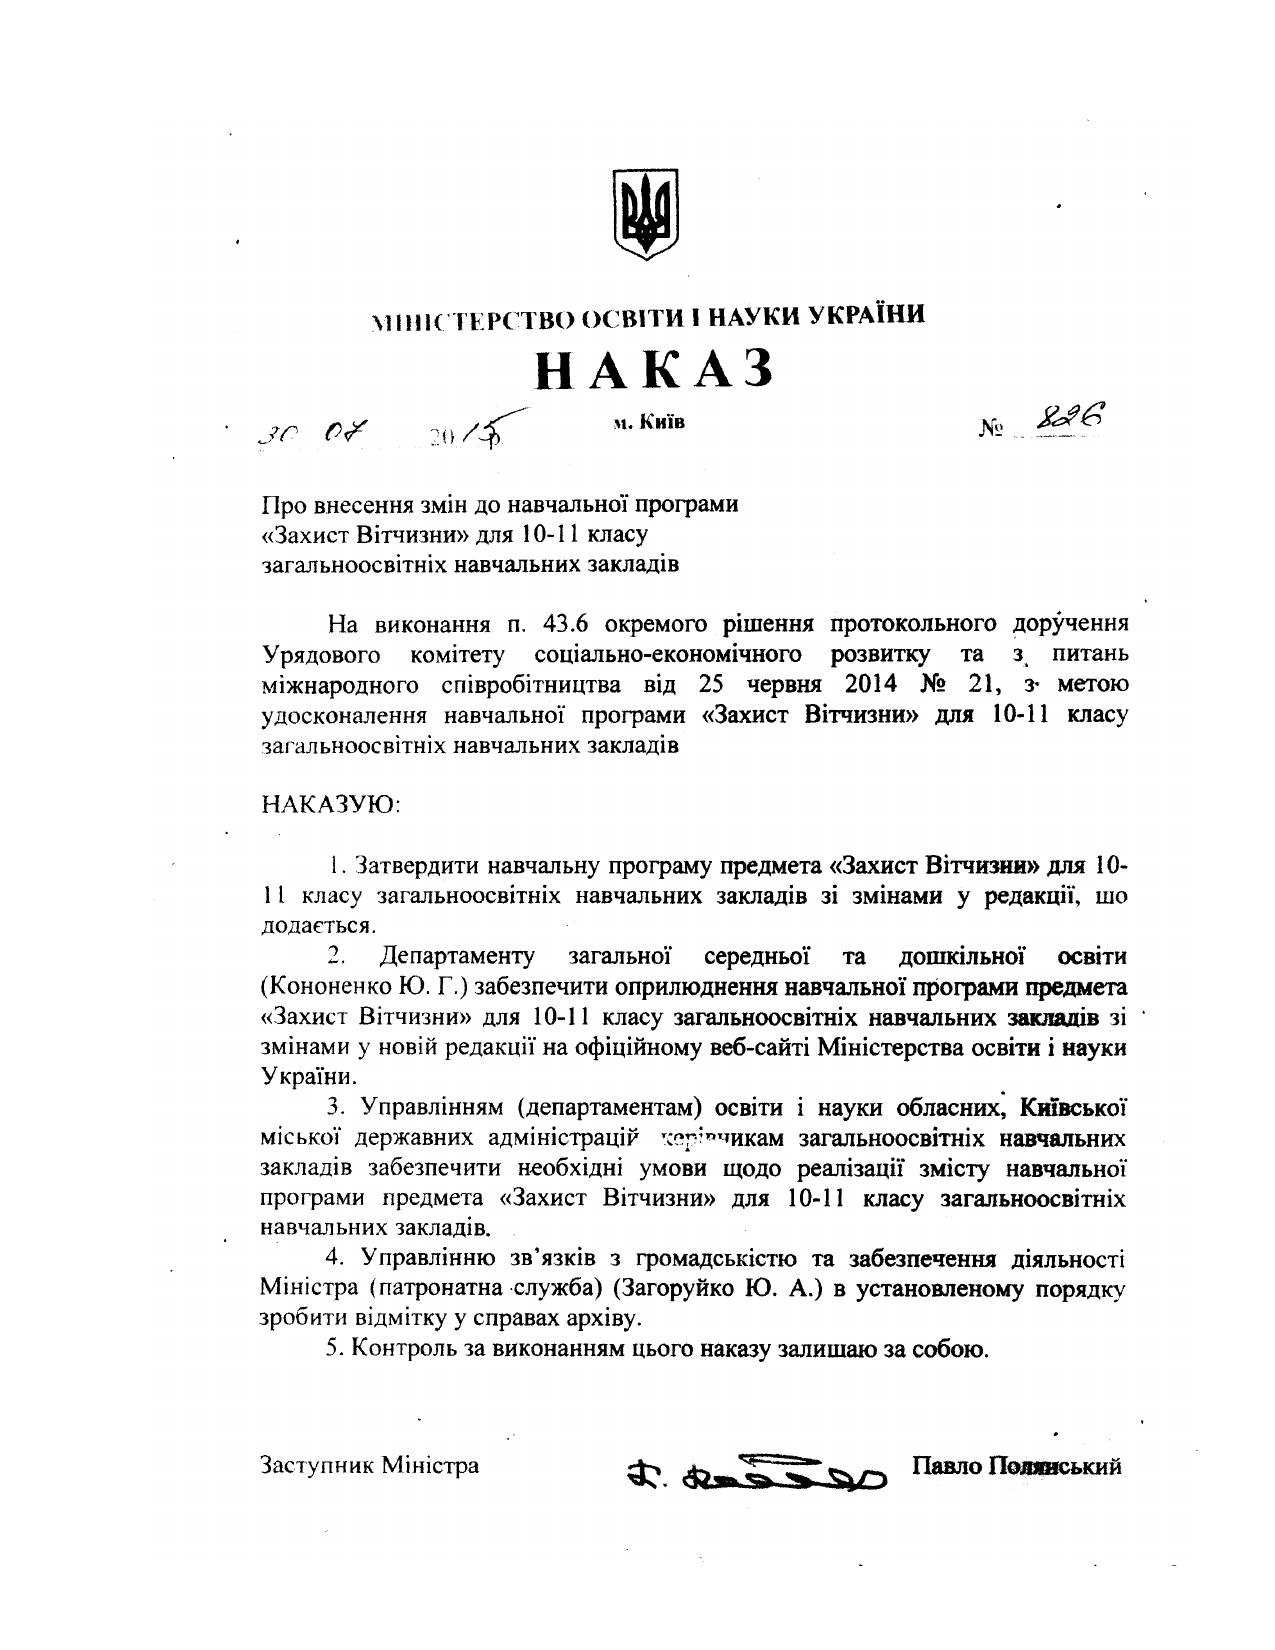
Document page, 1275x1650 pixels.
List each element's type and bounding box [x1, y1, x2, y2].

picture [139, 119, 1199, 1566]
